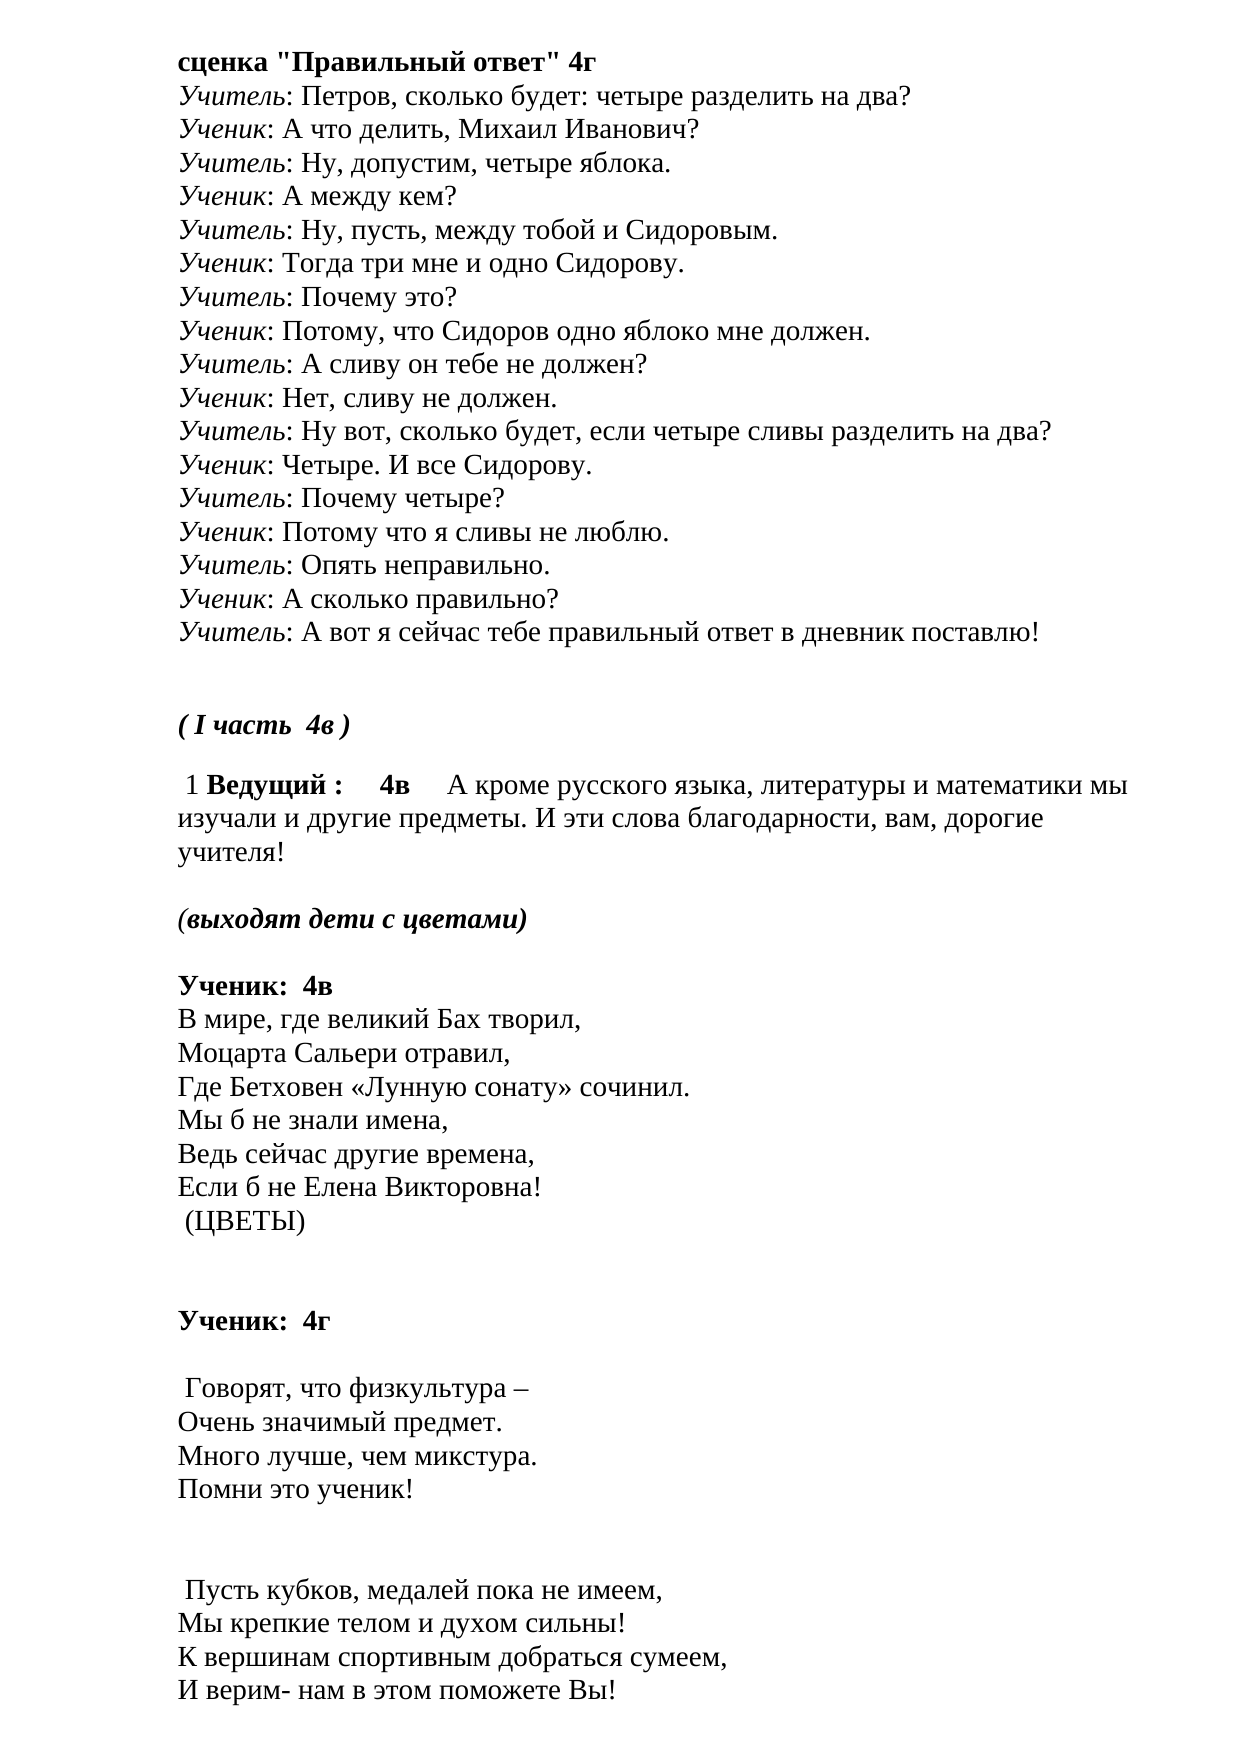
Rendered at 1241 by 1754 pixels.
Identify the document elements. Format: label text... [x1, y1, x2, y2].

text Помни это ученик! [177, 1471, 1152, 1505]
text Ученик: Потому, что Сидоров одно яблоко мне должен. [177, 313, 1152, 346]
text Учитель: Почему это? [177, 279, 1152, 313]
text Учитель: А сливу он тебе не должен? [177, 346, 1152, 380]
text (ЦВЕТЫ) [177, 1203, 1152, 1236]
text Пусть кубков, медалей пока не имеем, [177, 1572, 1152, 1605]
text Учитель: Почему четыре? [177, 480, 1152, 514]
text Ведь сейчас другие времена, [177, 1136, 1152, 1169]
text Ученик: Потому что я сливы не люблю. [177, 514, 1152, 547]
text Учитель: Опять неправильно. [177, 547, 1152, 581]
text Мы б не знали имена, [177, 1102, 1152, 1136]
text Учитель: Ну, допустим, четыре яблока. [177, 145, 1152, 178]
text В мире, где великий Бах творил, [177, 1002, 1152, 1035]
text Ученик: А что делить, Михаил Иванович? [177, 111, 1152, 145]
text Ученик: 4г [177, 1303, 1152, 1337]
text Ученик: А сколько правильно? [177, 581, 1152, 614]
text Моцарта Сальери отравил, [177, 1035, 1152, 1069]
text Говорят, что физкультура – [177, 1371, 1152, 1404]
text (выходят дети с цветами) [177, 901, 1152, 934]
text Учитель: А вот я сейчас тебе правильный ответ в дневник поставлю! [177, 614, 1152, 648]
text Ученик: Тогда три мне и одно Сидорову. [177, 246, 1152, 279]
text сценка "Правильный ответ" 4г [177, 44, 1152, 78]
text К вершинам спортивным добраться сумеем, [177, 1639, 1152, 1672]
text ( I часть 4в ) [177, 707, 1152, 741]
text Много лучше, чем микстура. [177, 1438, 1152, 1471]
text Ученик: Четыре. И все Сидорову. [177, 447, 1152, 480]
text Ученик: 4в [177, 968, 1152, 1002]
text Учитель: Ну вот, сколько будет, если четыре сливы разделить на два? [177, 413, 1152, 447]
text Мы крепкие телом и духом сильны! [177, 1605, 1152, 1639]
text Ученик: А между кем? [177, 178, 1152, 212]
text Где Бетховен «Лунную сонату» сочинил. [177, 1069, 1152, 1102]
text Учитель: Ну, пусть, между тобой и Сидоровым. [177, 212, 1152, 246]
text Если б не Елена Викторовна! [177, 1169, 1152, 1203]
text Учитель: Петров, сколько будет: четыре разделить на два? [177, 78, 1152, 111]
text Очень значимый предмет. [177, 1404, 1152, 1438]
text И верим- нам в этом поможете Вы! [177, 1672, 1152, 1706]
text Ученик: Нет, сливу не должен. [177, 380, 1152, 413]
text 1 Ведущий : 4в А кроме русского языка, литературы и математики мы изучали и другие предметы. И эти слова благодарности, вам, дорогие учителя! [177, 767, 1152, 867]
